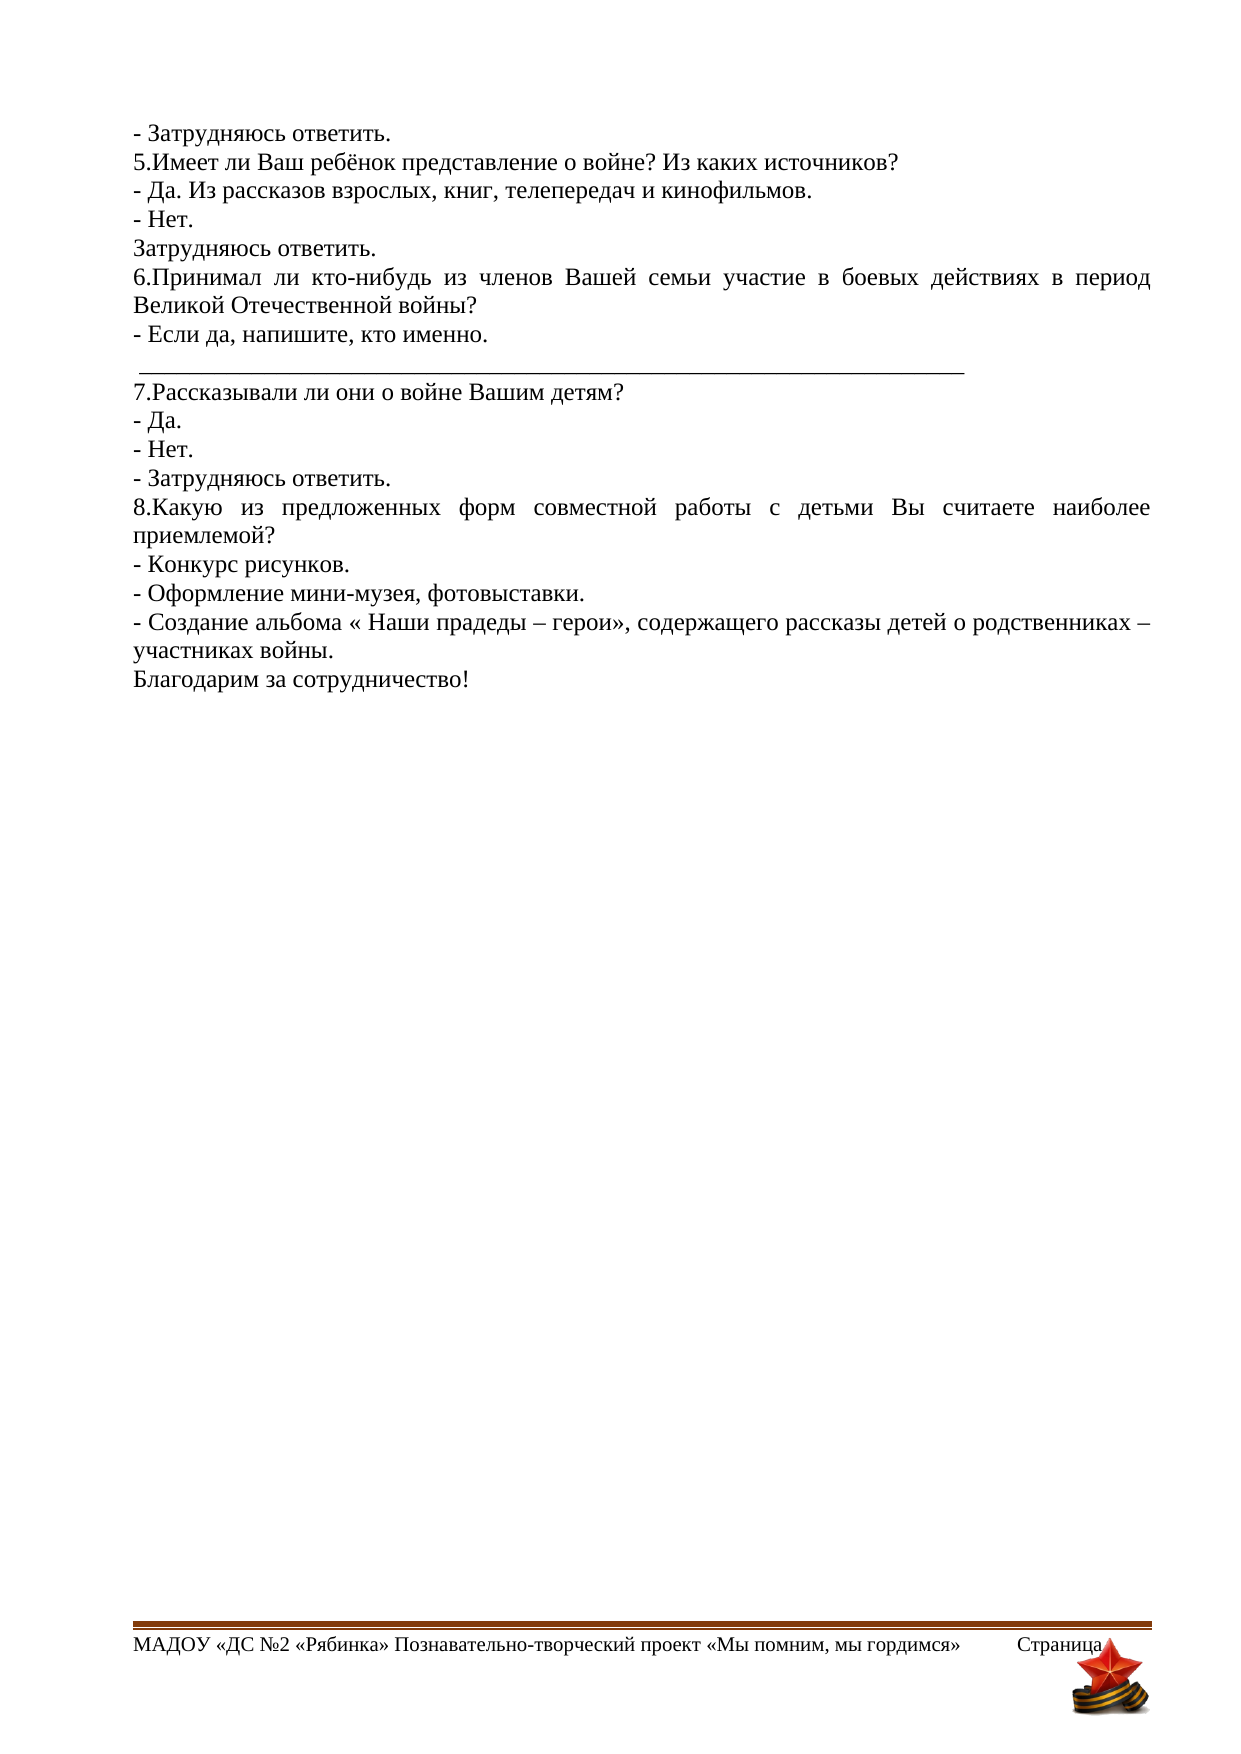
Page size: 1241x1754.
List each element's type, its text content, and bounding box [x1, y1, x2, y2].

text - Нет. [133, 434, 1152, 463]
text - Затрудняюсь ответить. [133, 118, 1152, 147]
text - Затрудняюсь ответить. [133, 463, 1152, 492]
text Благодарим за сотрудничество! [133, 664, 1152, 693]
text 7.Рассказывали ли они о войне Вашим детям? [133, 377, 1152, 406]
text 6.Принимал ли кто-нибудь из членов Вашей семьи участие в боевых действиях в период Великой Отечественной войны? [133, 262, 1152, 319]
text - Конкурс рисунков. [133, 549, 1152, 578]
text - Нет. [133, 204, 1152, 233]
text Затрудняюсь ответить. [133, 233, 1152, 262]
text - Да. [133, 406, 1152, 434]
text - Да. Из рассказов взрослых, книг, телепередач и кинофильмов. [133, 176, 1152, 204]
text __________________________________________________________________ [133, 348, 1152, 377]
text 8.Какую из предложенных форм совместной работы с детьми Вы считаете наиболее приемлемой? [133, 492, 1152, 549]
text 5.Имеет ли Ваш ребёнок представление о войне? Из каких источников? [133, 147, 1152, 176]
text - Оформление мини-музея, фотовыставки. [133, 578, 1152, 607]
text - Если да, напишите, кто именно. [133, 319, 1152, 348]
picture [1067, 1635, 1152, 1720]
text - Создание альбома « Наши прадеды – герои», содержащего рассказы детей о родственниках – участниках войны. [133, 607, 1152, 664]
